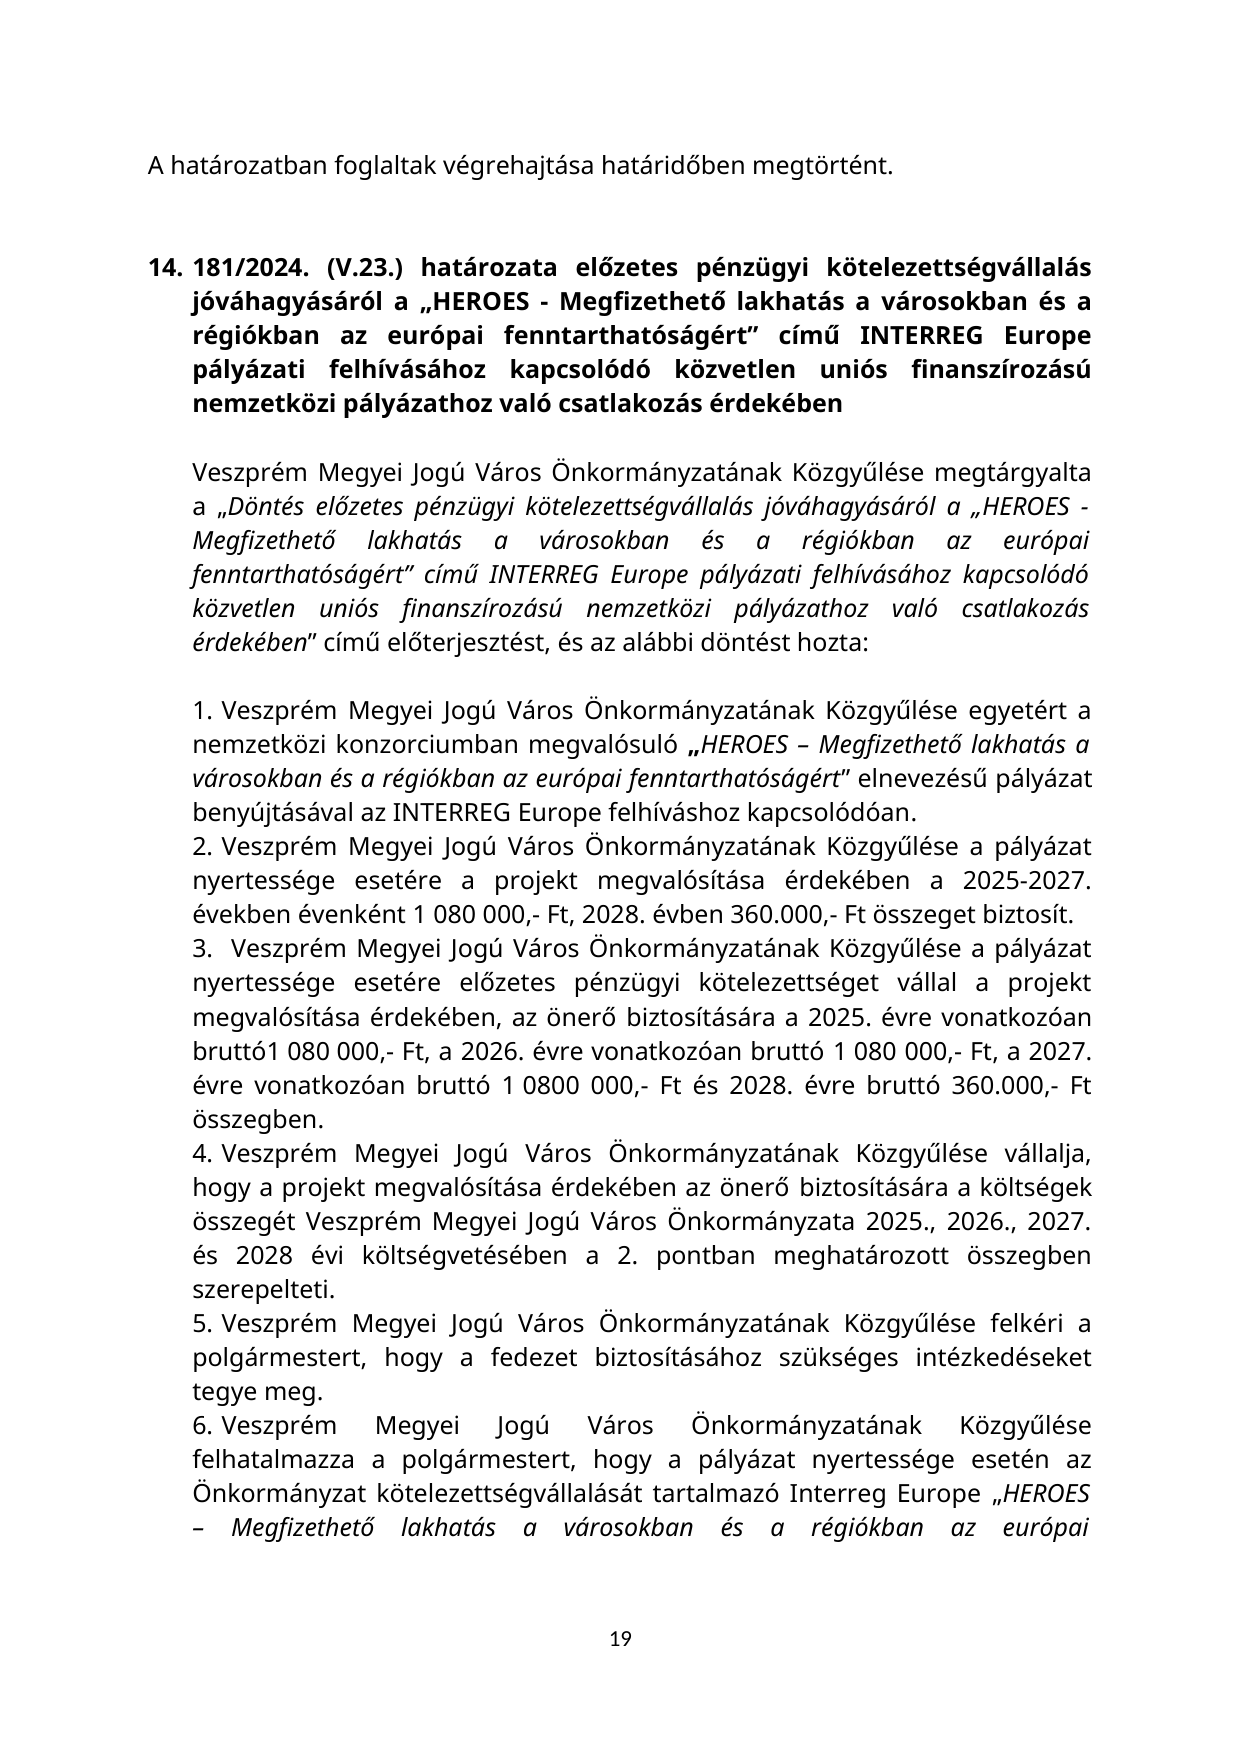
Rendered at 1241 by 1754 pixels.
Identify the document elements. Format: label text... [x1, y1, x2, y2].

list Veszprém Megyei Jogú Város Önkormányzatának Közgyűlése felkéri a polgármestert, hogy a fedezet biztosításához szükséges intézkedéseket tegye meg. [192, 1306, 1093, 1408]
list 181/2024. (V.23.) határozata előzetes pénzügyi kötelezettségvállalás jóváhagyásáról a „HEROES - Megfizethető lakhatás a városokban és a régiókban az európai fenntarthatóságért” című INTERREG Europe pályázati felhívásához kapcsolódó közvetlen uniós finanszírozású nemzetközi pályázathoz való csatlakozás érdekében [148, 250, 1093, 420]
text A határozatban foglaltak végrehajtása határidőben megtörtént. [148, 148, 1093, 182]
list Veszprém Megyei Jogú Város Önkormányzatának Közgyűlése vállalja, hogy a projekt megvalósítása érdekében az önerő biztosítására a költségek összegét Veszprém Megyei Jogú Város Önkormányzata 2025., 2026., 2027. és 2028 évi költségvetésében a 2. pontban meghatározott összegben szerepelteti. [192, 1135, 1093, 1306]
list Veszprém Megyei Jogú Város Önkormányzatának Közgyűlése egyetért a nemzetközi konzorciumban megvalósuló „HEROES – Megfizethető lakhatás a városokban és a régiókban az európai fenntarthatóságért” elnevezésű pályázat benyújtásával az INTERREG Europe felhíváshoz kapcsolódóan. [192, 693, 1093, 829]
list Veszprém Megyei Jogú Város Önkormányzatának Közgyűlése a pályázat nyertessége esetére a projekt megvalósítása érdekében a 2025-2027. években évenként 1 080 000,- Ft, 2028. évben 360.000,- Ft összeget biztosít. [192, 829, 1093, 931]
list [192, 1408, 1093, 1544]
list Veszprém Megyei Jogú Város Önkormányzatának Közgyűlése a pályázat nyertessége esetére előzetes pénzügyi kötelezettséget vállal a projekt megvalósítása érdekében, az önerő biztosítására a 2025. évre vonatkozóan bruttó1 080 000,- Ft, a 2026. évre vonatkozóan bruttó 1 080 000,- Ft, a 2027. évre vonatkozóan bruttó 1 0800 000,- Ft és 2028. évre bruttó 360.000,- Ft összegben. [192, 931, 1093, 1135]
text Veszprém Megyei Jogú Város Önkormányzatának Közgyűlése megtárgyalta a „Döntés előzetes pénzügyi kötelezettségvállalás jóváhagyásáról a „HEROES - Megfizethető lakhatás a városokban és a régiókban az európai fenntarthatóságért” című INTERREG Europe pályázati felhívásához kapcsolódó közvetlen uniós finanszírozású nemzetközi pályázathoz való csatlakozás érdekében” című előterjesztést, és az alábbi döntést hozta: [192, 454, 1093, 658]
